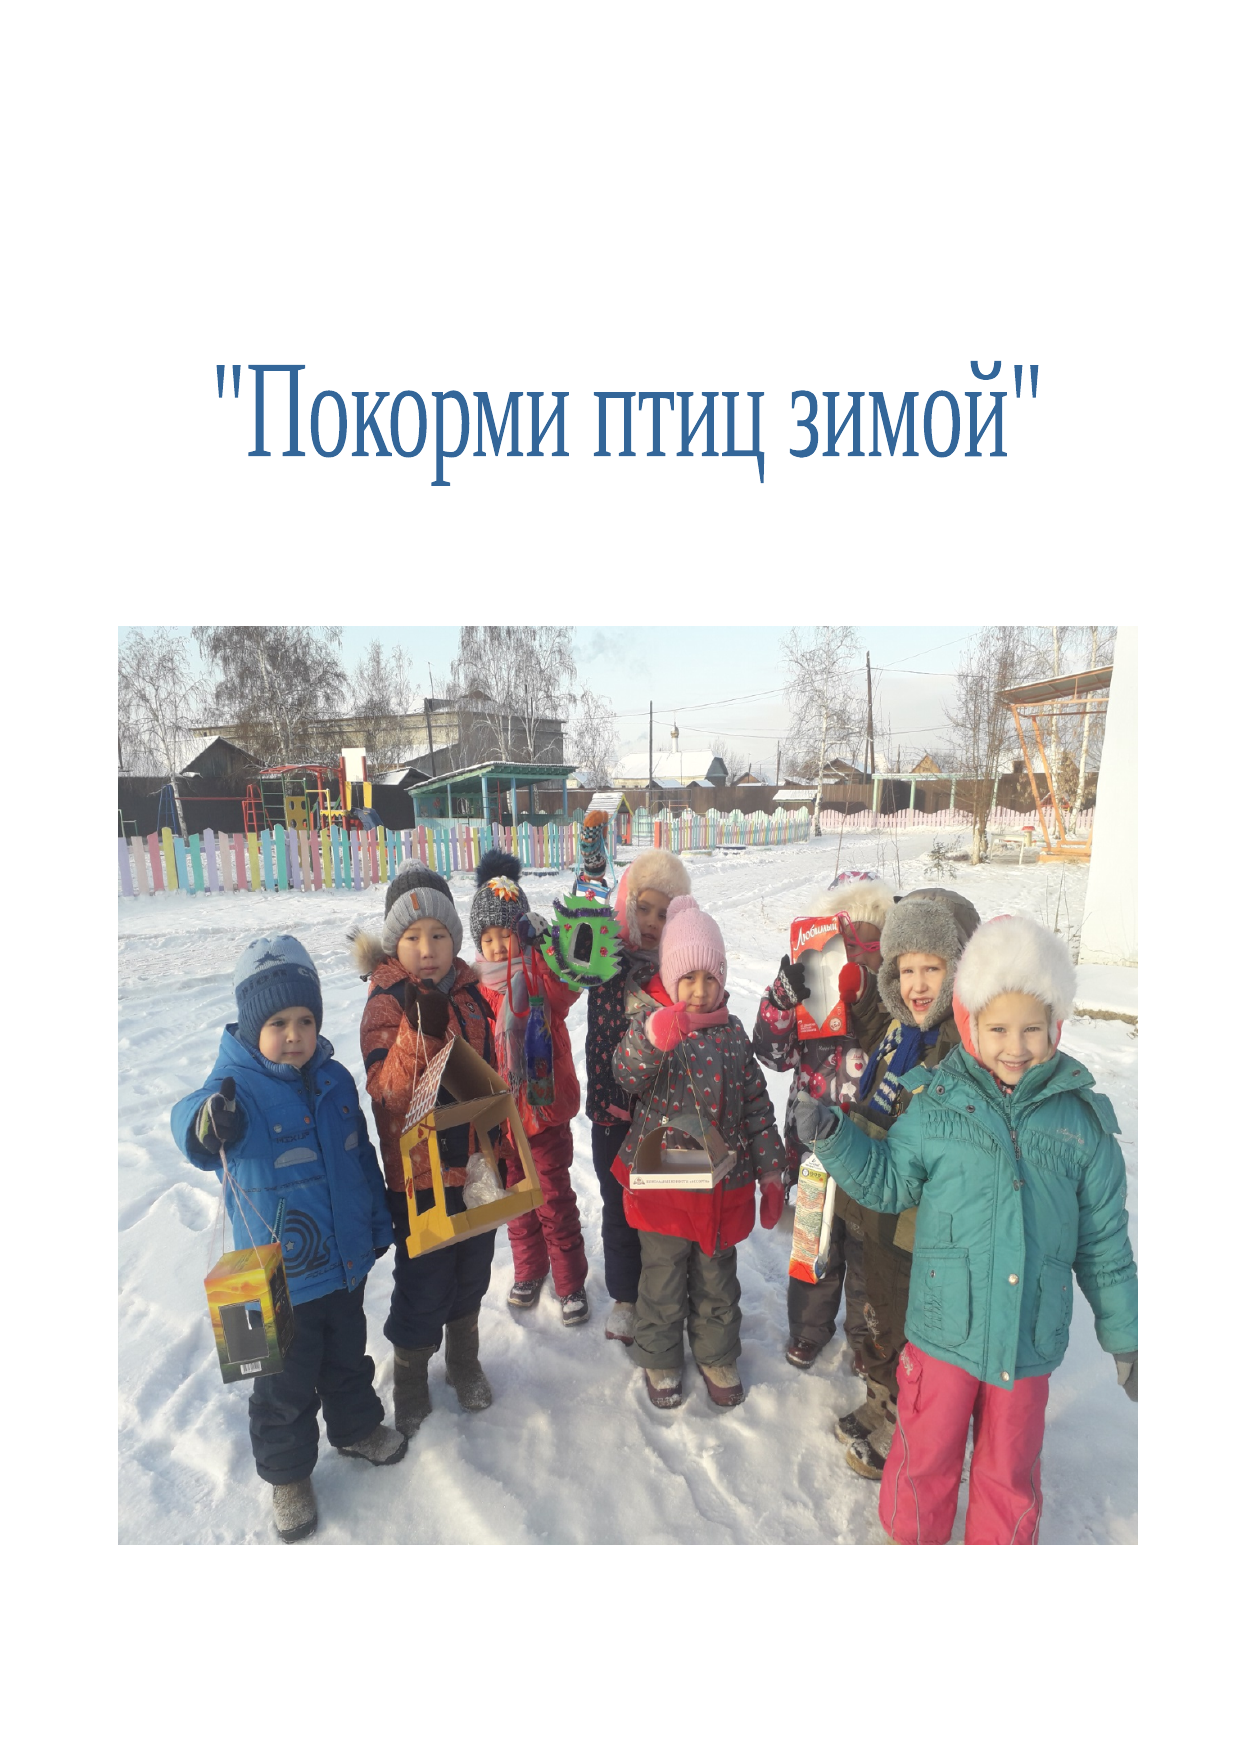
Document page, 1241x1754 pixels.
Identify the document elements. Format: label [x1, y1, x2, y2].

picture [118, 626, 1137, 1545]
